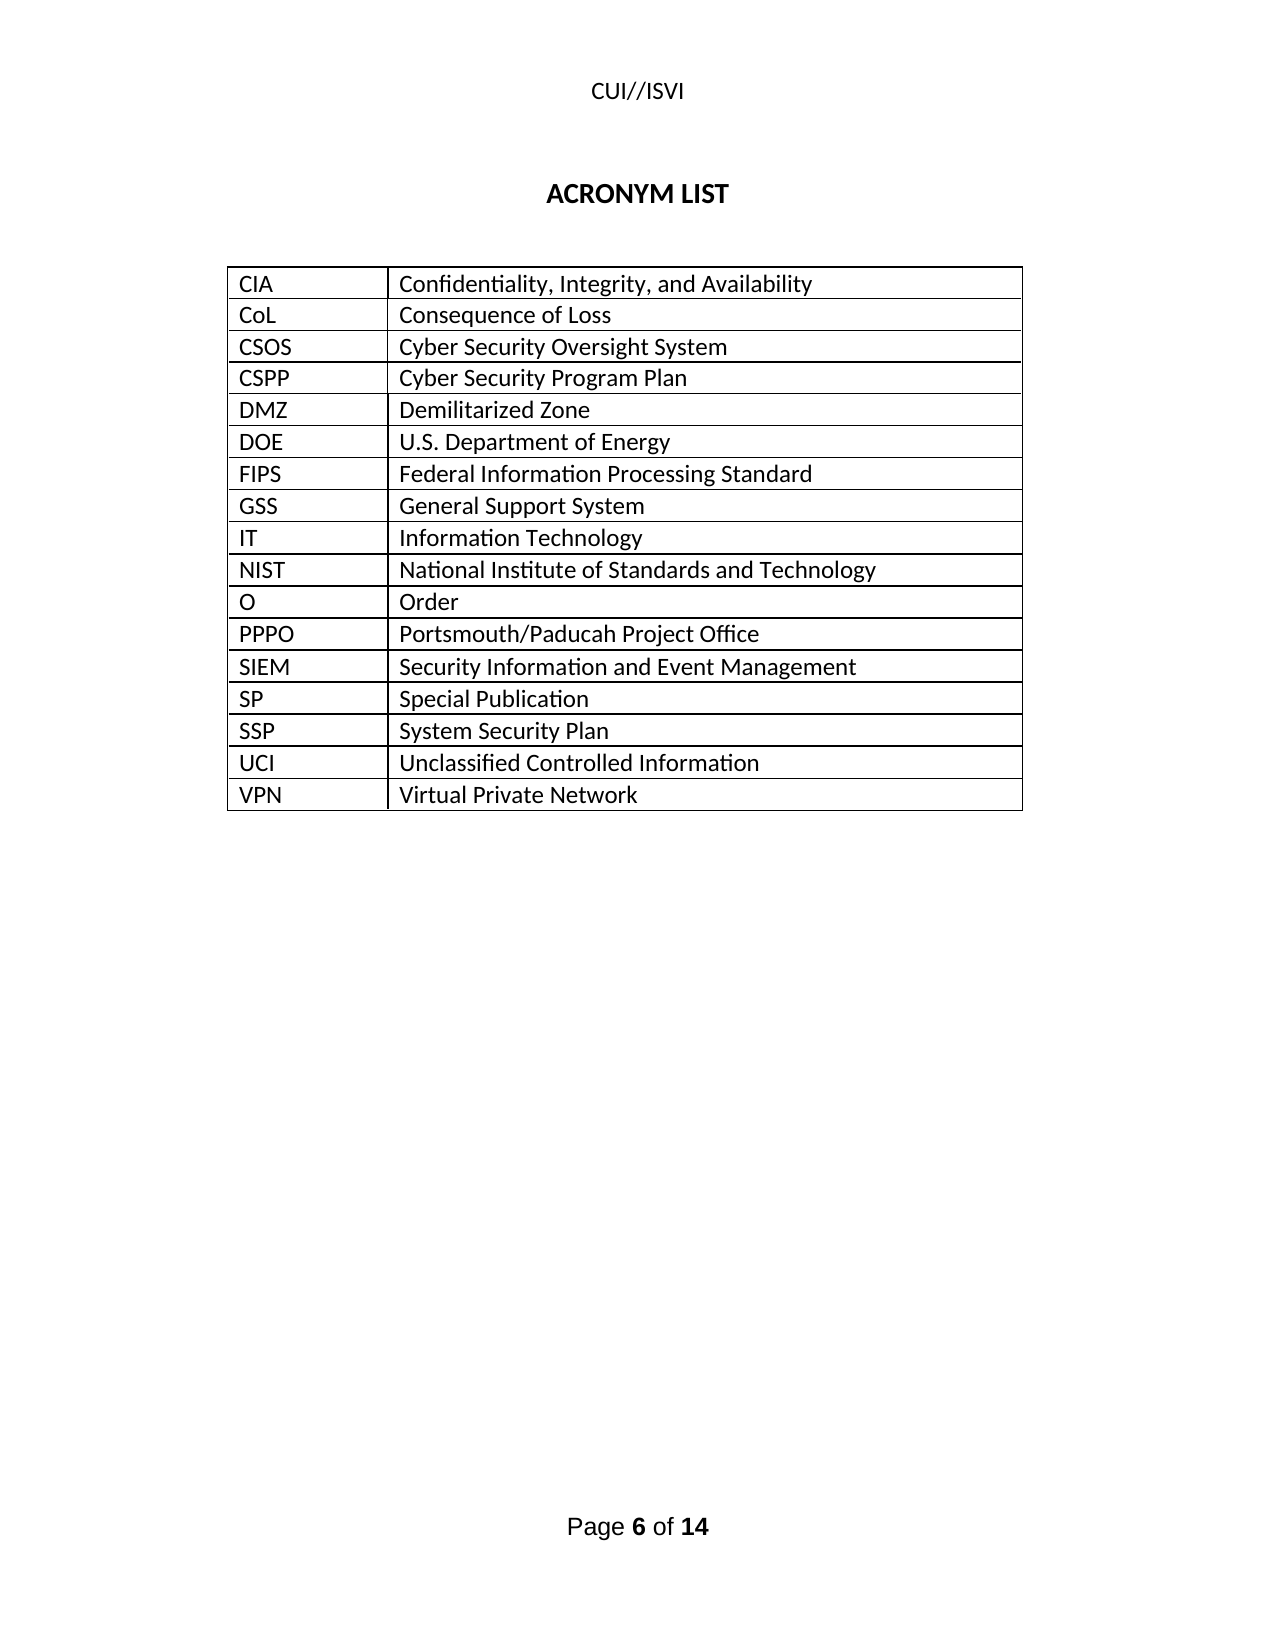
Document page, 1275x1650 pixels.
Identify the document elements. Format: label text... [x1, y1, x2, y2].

table_cell O [228, 586, 387, 617]
table_cell CSPP [228, 362, 387, 393]
table_cell SSP [228, 714, 387, 745]
table_cell Special Publication [389, 683, 1022, 713]
table_cell Cyber Security Program Plan [388, 361, 1022, 393]
table_cell Unclassified Controlled Information [389, 747, 1022, 777]
table_cell NIST [228, 554, 387, 585]
table_cell Portsmouth/Paducah Project Office [389, 619, 1022, 649]
table_cell Virtual Private Network [389, 779, 1022, 809]
table_cell Cyber Security Oversight System [388, 330, 1022, 361]
table_cell DMZ [228, 394, 387, 424]
table_cell CoL [228, 299, 387, 330]
table_cell DOE [228, 426, 387, 457]
table_cell VPN [228, 779, 387, 809]
table_cell General Support System [389, 490, 1022, 521]
table_cell UCI [228, 746, 387, 777]
table_cell Order [389, 587, 1022, 617]
table_cell SIEM [228, 650, 387, 681]
table_cell Security Information and Event Management [389, 651, 1022, 681]
table_cell SP [228, 682, 387, 713]
table_cell FIPS [228, 458, 387, 489]
table_cell IT [228, 522, 387, 553]
table_cell National Institute of Standards and Technology [389, 555, 1022, 585]
table_header CIA [228, 268, 387, 298]
table_cell U.S. Department of Energy [389, 426, 1022, 457]
table_cell CSOS [228, 331, 387, 361]
table_header Confidentiality, Integrity, and Availability [389, 268, 1022, 298]
table_cell Demilitarized Zone [389, 393, 1022, 424]
table_cell GSS [228, 490, 387, 521]
table_cell Federal Information Processing Standard [389, 458, 1022, 489]
table_cell System Security Plan [389, 715, 1022, 745]
table_cell Information Technology [389, 522, 1022, 553]
subtitle Acronym List [150, 175, 1125, 211]
table_cell Consequence of Loss [388, 298, 1022, 330]
table_cell PPPO [228, 618, 387, 649]
